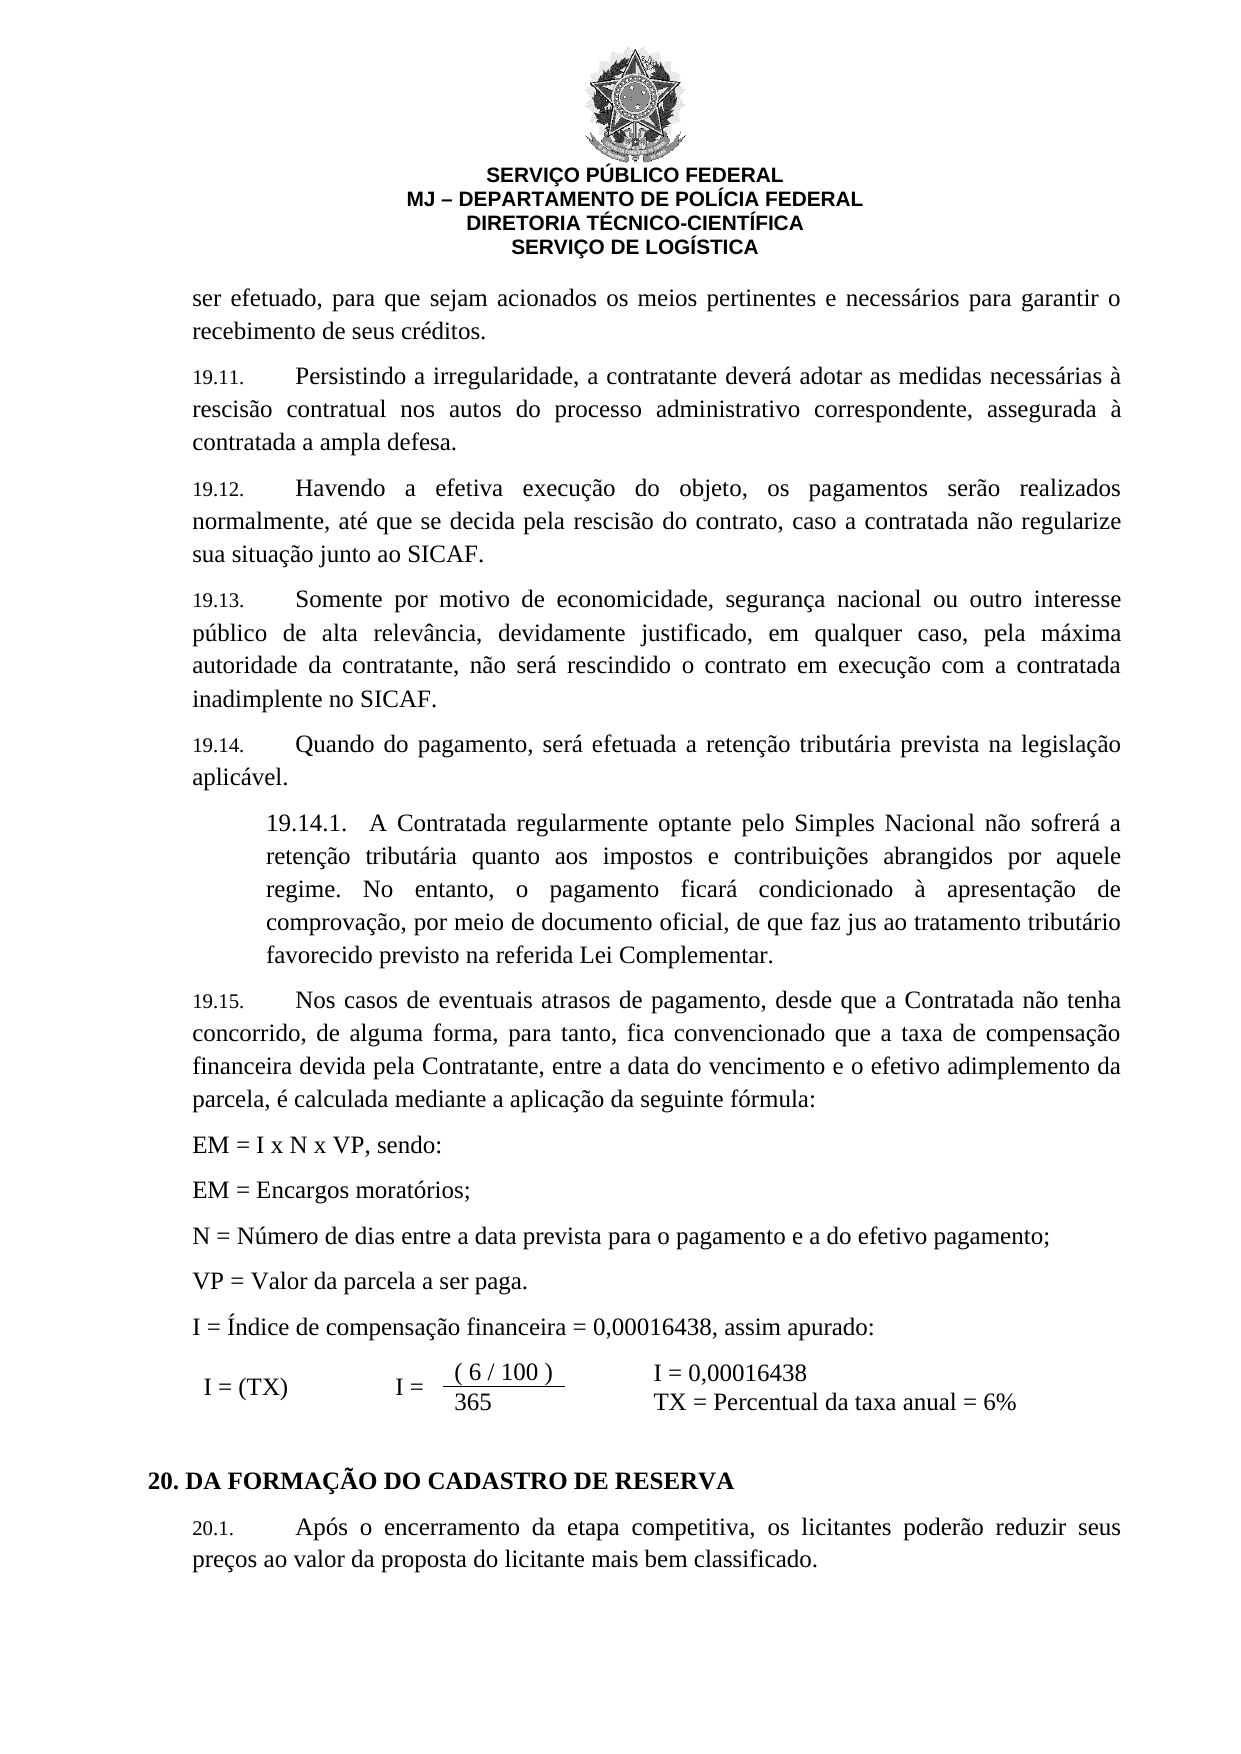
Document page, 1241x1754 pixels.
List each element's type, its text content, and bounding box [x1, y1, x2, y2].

list Nos casos de eventuais atrasos de pagamento, desde que a Contratada não tenha concorrido, de alguma forma, para tanto, fica convencionado que a taxa de compensação financeira devida pela Contratante, entre a data do vencimento e o efetivo adimplemento da parcela, é calculada mediante a aplicação da seguinte fórmula: [192, 985, 1122, 1113]
list Após o encerramento da etapa competitiva, os licitantes poderão reduzir seus preços ao valor da proposta do licitante mais bem classificado. [192, 1512, 1122, 1573]
list Persistindo a irregularidade, a contratante deverá adotar as medidas necessárias à rescisão contratual nos autos do processo administrativo correspondente, assegurada à contratada a ampla defesa. [192, 361, 1122, 456]
table_cell 365 [443, 1387, 565, 1416]
list Havendo a efetiva execução do objeto, os pagamentos serão realizados normalmente, até que se decida pela rescisão do contrato, caso a contratada não regularize sua situação junto ao SICAF. [192, 473, 1122, 568]
list Quando do pagamento, será efetuada a retenção tributária prevista na legislação aplicável. [192, 729, 1122, 791]
table_header I = 0,00016438 TX = Percentual da taxa anual = 6% [565, 1358, 1033, 1416]
text EM = I x N x VP, sendo: [192, 1130, 1122, 1159]
text VP = Valor da parcela a ser paga. [192, 1266, 1122, 1295]
table_header I = [384, 1358, 443, 1416]
list Somente por motivo de economicidade, segurança nacional ou outro interesse público de alta relevância, devidamente justificado, em qualquer caso, pela máxima autoridade da contratante, não será rescindido o contrato em execução com a contratada inadimplente no SICAF. [192, 584, 1122, 712]
list A Contratada regularmente optante pelo Simples Nacional não sofrerá a retenção tributária quanto aos impostos e contribuições abrangidos por aquele regime. No entanto, o pagamento ficará condicionado à apresentação de comprovação, por meio de documento oficial, de que faz jus ao tratamento tributário favorecido previsto na referida Lei Complementar. [266, 808, 1122, 968]
table_header ( 6 / 100 ) [443, 1358, 565, 1386]
text EM = Encargos moratórios; [192, 1175, 1122, 1204]
text DA FORMAÇÃO DO CADASTRO DE RESERVA [148, 1466, 1122, 1495]
text N = Número de dias entre a data prevista para o pagamento e a do efetivo pagamento; [192, 1221, 1122, 1250]
text I = Índice de compensação financeira = 0,00016438, assim apurado: [192, 1312, 1122, 1341]
table_header I = (TX) [192, 1358, 384, 1416]
